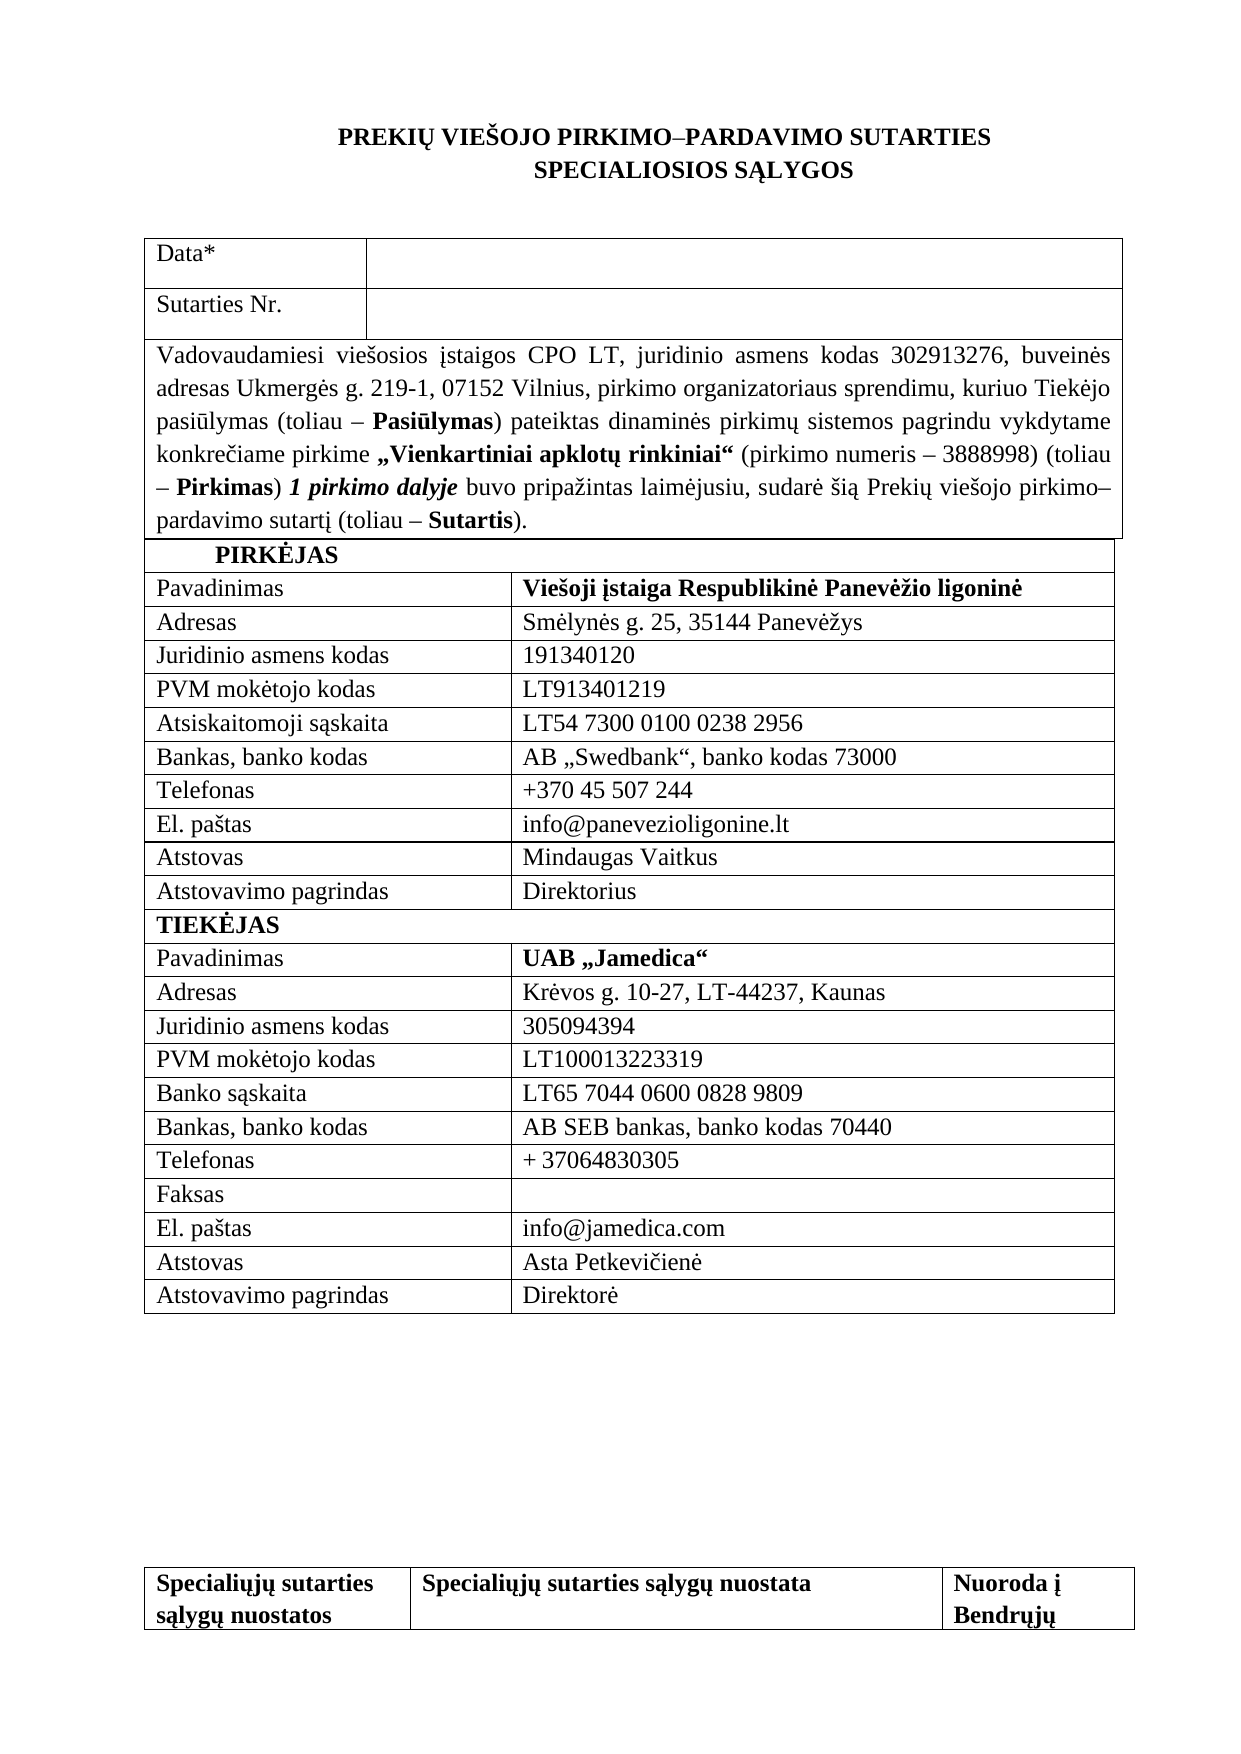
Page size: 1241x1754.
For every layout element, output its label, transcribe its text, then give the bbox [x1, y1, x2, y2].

table_cell Atstovavimo pagrindas [145, 1280, 511, 1313]
table_cell Direktorė [512, 1280, 1114, 1313]
table_cell Faksas [145, 1179, 511, 1212]
table_cell Viešoji įstaiga Respublikinė Panevėžio ligoninė [512, 573, 1114, 606]
table_header [367, 239, 1122, 288]
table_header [943, 1568, 1134, 1629]
table_cell Adresas [145, 977, 511, 1010]
table_cell El. paštas [145, 1213, 511, 1246]
table_cell Juridinio asmens kodas [145, 1011, 511, 1043]
table_cell Atstovas [145, 1247, 511, 1279]
table_cell LT100013223319 [512, 1044, 1114, 1077]
table_cell TIEKĖJAS [145, 910, 1114, 942]
table_cell Mindaugas Vaitkus [512, 843, 1114, 875]
table_cell Atsiskaitomoji sąskaita [145, 708, 511, 741]
table_cell Banko sąskaita [145, 1078, 511, 1111]
table_cell [367, 289, 1122, 339]
table_cell + 37064830305 [512, 1145, 1114, 1178]
table_header Data* [145, 239, 366, 288]
table_cell PVM mokėtojo kodas [145, 674, 511, 707]
table_cell El. paštas [145, 809, 511, 841]
table_cell Vadovaudamiesi viešosios įstaigos CPO LT, juridinio asmens kodas 302913276, buveinės adresas Ukmergės g. 219-1, 07152 Vilnius, pirkimo organizatoriaus sprendimu, kuriuo Tiekėjo pasiūlymas (toliau – Pasiūlymas) pateiktas dinaminės pirkimų sistemos pagrindu vykdytame konkrečiame pirkime „Vienkartiniai apklotų rinkiniai“ (pirkimo numeris – 3888998) (toliau – Pirkimas) 1 pirkimo dalyje buvo pripažintas laimėjusiu, sudarė šią Prekių viešojo pirkimo–pardavimo sutartį (toliau – Sutartis). [145, 340, 1122, 538]
table_cell info@jamedica.com [512, 1213, 1114, 1246]
table_cell Telefonas [145, 775, 511, 808]
table_cell Bankas, banko kodas [145, 1112, 511, 1144]
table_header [411, 1568, 942, 1629]
text PREKIŲ VIEŠOJO PIRKIMO–PARDAVIMO SUTARTIES [148, 122, 1181, 150]
table_cell [512, 1179, 1114, 1212]
table_cell PVM mokėtojo kodas [145, 1044, 511, 1077]
table_cell Direktorius [512, 876, 1114, 909]
table_cell AB „Swedbank“, banko kodas 73000 [512, 742, 1114, 774]
table_cell Krėvos g. 10-27, LT-44237, Kaunas [512, 977, 1114, 1010]
table_cell AB SEB bankas, banko kodas 70440 [512, 1112, 1114, 1144]
table_cell Juridinio asmens kodas [145, 641, 511, 673]
table_cell LT913401219 [512, 674, 1114, 707]
table_cell LT65 7044 0600 0828 9809 [512, 1078, 1114, 1111]
table_cell Adresas [145, 607, 511, 639]
table_cell Smėlynės g. 25, 35144 Panevėžys [512, 607, 1114, 639]
table_cell Telefonas [145, 1145, 511, 1178]
table_cell UAB „Jamedica“ [512, 944, 1114, 976]
table_header PIRKĖJAS [145, 540, 1114, 572]
table_cell Pavadinimas [145, 944, 511, 976]
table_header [145, 1568, 410, 1629]
table_cell Asta Petkevičienė [512, 1247, 1114, 1279]
table_cell info@panevezioligonine.lt [512, 809, 1114, 841]
table_cell Sutarties Nr. [145, 289, 366, 339]
text SPECIALIOSIOS SĄLYGOS [148, 155, 1181, 183]
table_cell Atstovavimo pagrindas [145, 876, 511, 909]
table_cell Pavadinimas [145, 573, 511, 606]
table_cell Bankas, banko kodas [145, 742, 511, 774]
table_cell Atstovas [145, 843, 511, 875]
table_cell 191340120 [512, 641, 1114, 673]
table_cell 305094394 [512, 1011, 1114, 1043]
table_cell +370 45 507 244 [512, 775, 1114, 808]
table_cell LT54 7300 0100 0238 2956 [512, 708, 1114, 741]
